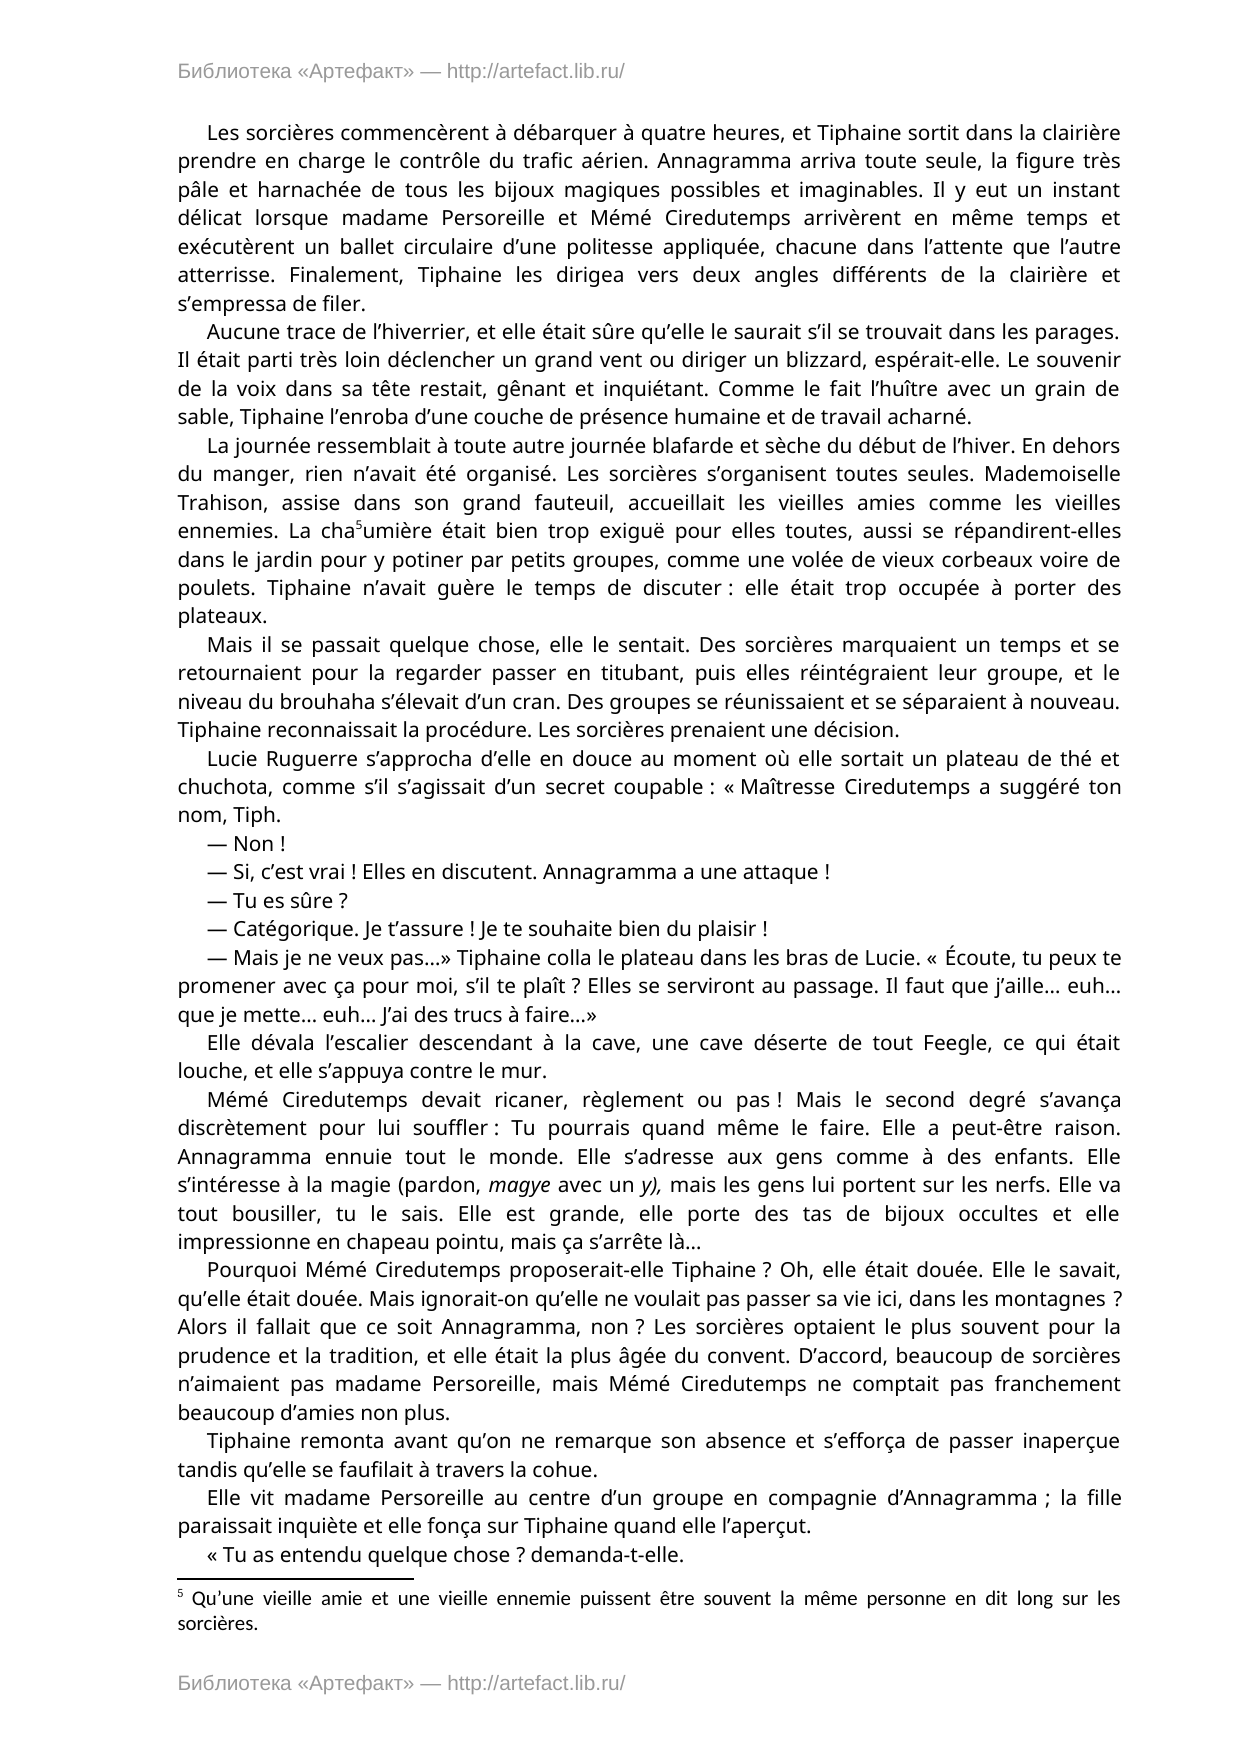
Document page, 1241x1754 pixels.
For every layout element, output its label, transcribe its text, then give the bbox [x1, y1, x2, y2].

text Lucie Ruguerre s’approcha d’elle en douce au moment où elle sortait un plateau de thé et chuchota, comme s’il s’agissait d’un secret coupable : « Maîtresse Ciredutemps a suggéré ton nom, Tiph. [177, 744, 1122, 829]
text Elle vit madame Persoreille au centre d’un groupe en compagnie d’Annagramma ; la fille paraissait inquiète et elle fonça sur Tiphaine quand elle l’aperçut. [177, 1483, 1122, 1540]
text « Tu as entendu quelque chose ? demanda-t-elle. [177, 1540, 1122, 1568]
text Les sorcières commencèrent à débarquer à quatre heures, et Tiphaine sortit dans la clairière prendre en charge le contrôle du trafic aérien. Annagramma arriva toute seule, la figure très pâle et harnachée de tous les bijoux magiques possibles et imaginables. Il y eut un instant délicat lorsque madame Persoreille et Mémé Ciredutemps arrivèrent en même temps et exécutèrent un ballet circulaire d’une politesse appliquée, chacune dans l’attente que l’autre atterrisse. Finalement, Tiphaine les dirigea vers deux angles différents de la clairière et s’empressa de filer. [177, 118, 1122, 317]
text Aucune trace de l’hiverrier, et elle était sûre qu’elle le saurait s’il se trouvait dans les parages. Il était parti très loin déclencher un grand vent ou diriger un blizzard, espérait-elle. Le souvenir de la voix dans sa tête restait, gênant et inquiétant. Comme le fait l’huître avec un grain de sable, Tiphaine l’enroba d’une couche de présence humaine et de travail acharné. [177, 317, 1122, 431]
text — Catégorique. Je t’assure ! Je te souhaite bien du plaisir ! [177, 914, 1122, 943]
text Mémé Ciredutemps devait ricaner, règlement ou pas ! Mais le second degré s’avança discrètement pour lui souffler : Tu pourrais quand même le faire. Elle a peut-être raison. Annagramma ennuie tout le monde. Elle s’adresse aux gens comme à des enfants. Elle s’intéresse à la magie (pardon, magye avec un y), mais les gens lui portent sur les nerfs. Elle va tout bousiller, tu le sais. Elle est grande, elle porte des tas de bijoux occultes et elle impressionne en chapeau pointu, mais ça s’arrête là… [177, 1085, 1122, 1256]
text — Mais je ne veux pas…» Tiphaine colla le plateau dans les bras de Lucie. « Écoute, tu peux te promener avec ça pour moi, s’il te plaît ? Elles se serviront au passage. Il faut que j’aille… euh… que je mette… euh… J’ai des trucs à faire…» [177, 943, 1122, 1028]
text — Tu es sûre ? [177, 886, 1122, 914]
text Elle dévala l’escalier descendant à la cave, une cave déserte de tout Feegle, ce qui était louche, et elle s’appuya contre le mur. [177, 1028, 1122, 1085]
text — Non ! [177, 829, 1122, 857]
text Tiphaine remonta avant qu’on ne remarque son absence et s’efforça de passer inaperçue tandis qu’elle se faufilait à travers la cohue. [177, 1426, 1122, 1483]
text La journée ressemblait à toute autre journée blafarde et sèche du début de l’hiver. En dehors du manger, rien n’avait été organisé. Les sorcières s’organisent toutes seules. Mademoiselle Trahison, assise dans son grand fauteuil, accueillait les vieilles amies comme les vieilles ennemies. La chaumière était bien trop exiguë pour elles toutes, aussi se répandirent-elles dans le jardin pour y potiner par petits groupes, comme une volée de vieux corbeaux voire de poulets. Tiphaine n’avait guère le temps de discuter : elle était trop occupée à porter des plateaux. [177, 431, 1122, 630]
text Pourquoi Mémé Ciredutemps proposerait-elle Tiphaine ? Oh, elle était douée. Elle le savait, qu’elle était douée. Mais ignorait-on qu’elle ne voulait pas passer sa vie ici, dans les montagnes ? Alors il fallait que ce soit Annagramma, non ? Les sorcières optaient le plus souvent pour la prudence et la tradition, et elle était la plus âgée du convent. D’accord, beaucoup de sorcières n’aimaient pas madame Persoreille, mais Mémé Ciredutemps ne comptait pas franchement beaucoup d’amies non plus. [177, 1256, 1122, 1426]
text — Si, c’est vrai ! Elles en discutent. Annagramma a une attaque ! [177, 857, 1122, 886]
text Mais il se passait quelque chose, elle le sentait. Des sorcières marquaient un temps et se retournaient pour la regarder passer en titubant, puis elles réintégraient leur groupe, et le niveau du brouhaha s’élevait d’un cran. Des groupes se réunissaient et se séparaient à nouveau. Tiphaine reconnaissait la procédure. Les sorcières prenaient une décision. [177, 630, 1122, 744]
